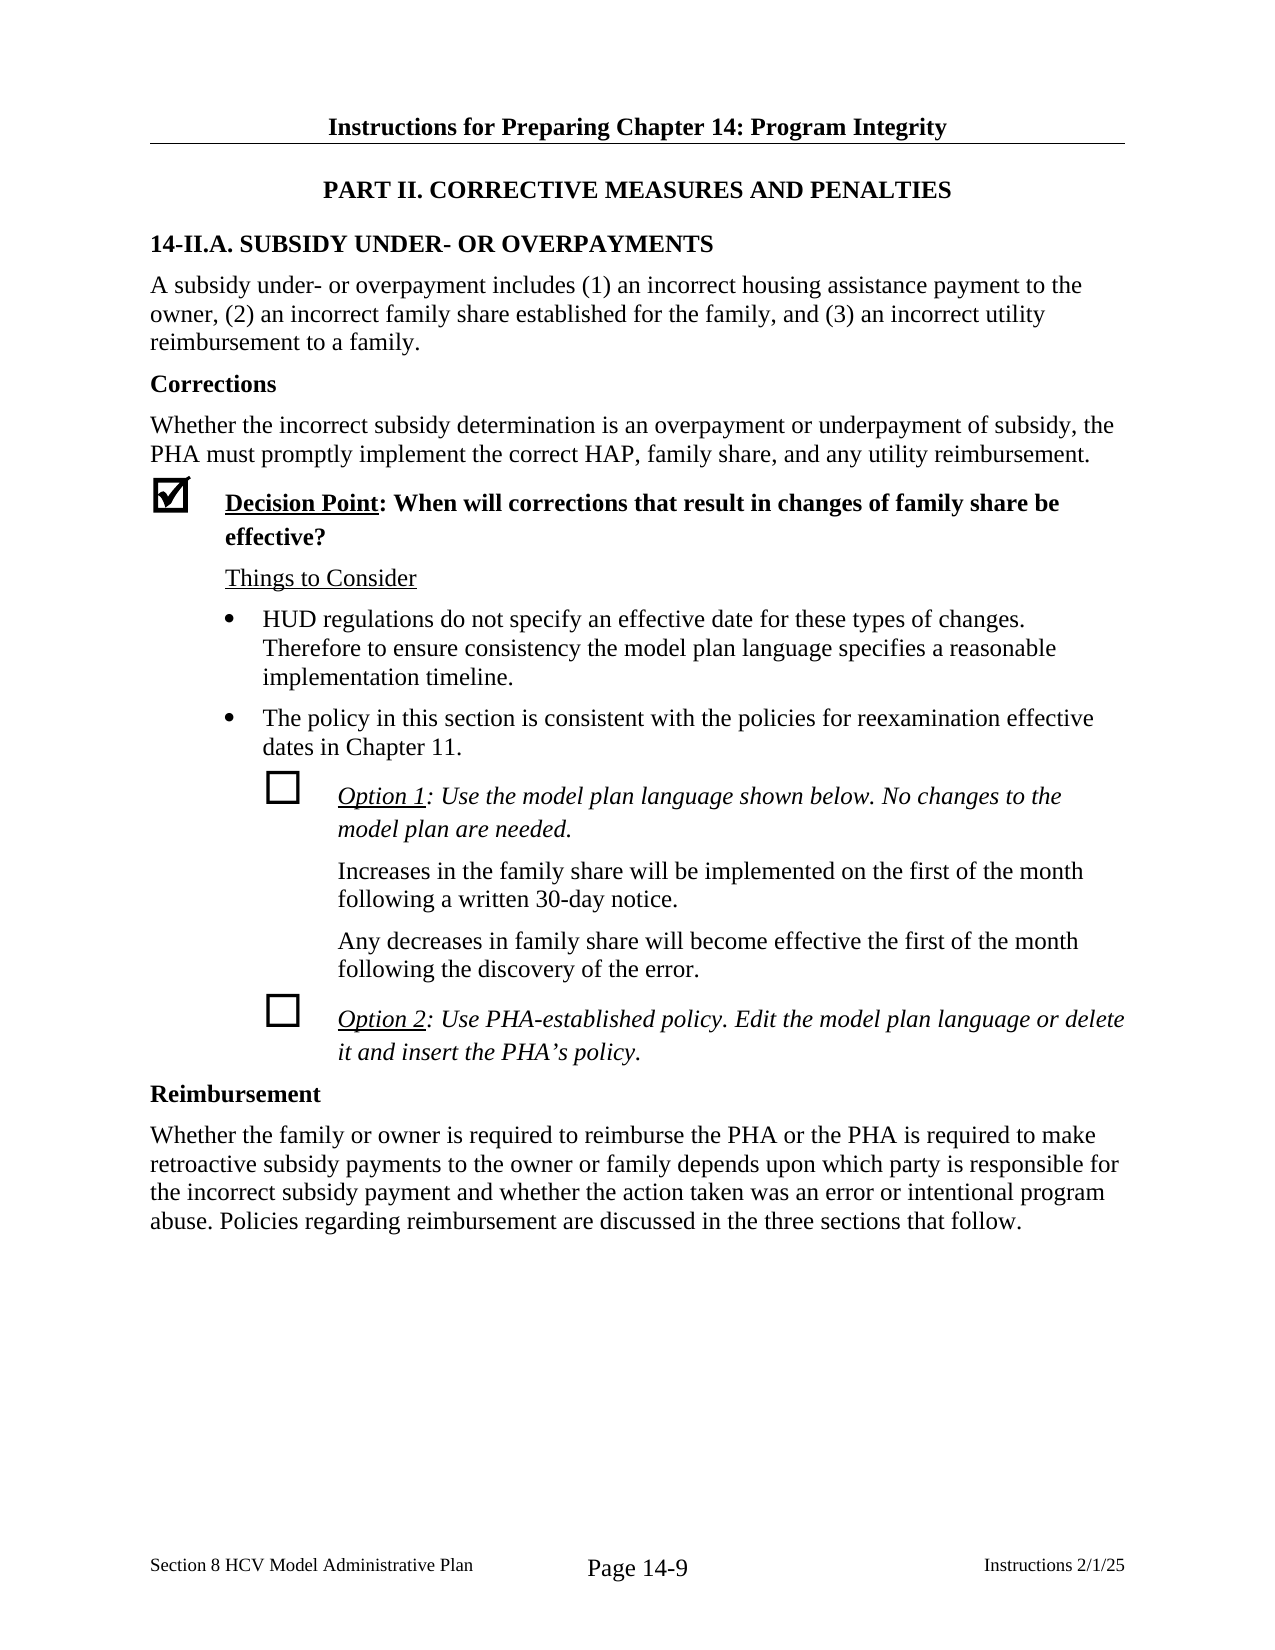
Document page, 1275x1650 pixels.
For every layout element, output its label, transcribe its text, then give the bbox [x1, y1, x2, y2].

text Any decreases in family share will become effective the first of the month following the discovery of the error. [337, 926, 1125, 983]
text 14-II.A. SUBSIDY UNDER- OR OVERPAYMENTS [150, 229, 1125, 257]
list HUD regulations do not specify an effective date for these types of changes. Therefore to ensure consistency the model plan language specifies a reasonable implementation timeline. [225, 604, 1125, 690]
text Option 2: Use PHA-established policy. Edit the model plan language or delete it and insert the PHA’s policy. [262, 996, 1125, 1066]
text A subsidy under- or overpayment includes (1) an incorrect housing assistance payment to the owner, (2) an incorrect family share established for the family, and (3) an incorrect utility reimbursement to a family. [150, 270, 1125, 356]
text PART II. CORRECTIVE MEASURES AND PENALTIES [150, 175, 1125, 204]
text Things to Consider [225, 563, 1125, 592]
subtitle Reimbursement [150, 1079, 1125, 1107]
text Increases in the family share will be implemented on the first of the month following a written 30-day notice. [337, 856, 1125, 913]
text Corrections [150, 369, 1125, 397]
list Decision Point: When will corrections that result in changes of family share be effective? [150, 480, 1125, 550]
list The policy in this section is consistent with the policies for reexamination effective dates in Chapter 11. [225, 703, 1125, 760]
text Option 1: Use the model plan language shown below. No changes to the model plan are needed. [262, 773, 1125, 843]
text Whether the family or owner is required to reimburse the PHA or the PHA is required to make retroactive subsidy payments to the owner or family depends upon which party is responsible for the incorrect subsidy payment and whether the action taken was an error or intentional program abuse. Policies regarding reimbursement are discussed in the three sections that follow. [150, 1120, 1125, 1235]
text Whether the incorrect subsidy determination is an overpayment or underpayment of subsidy, the PHA must promptly implement the correct HAP, family share, and any utility reimbursement. [150, 410, 1125, 467]
